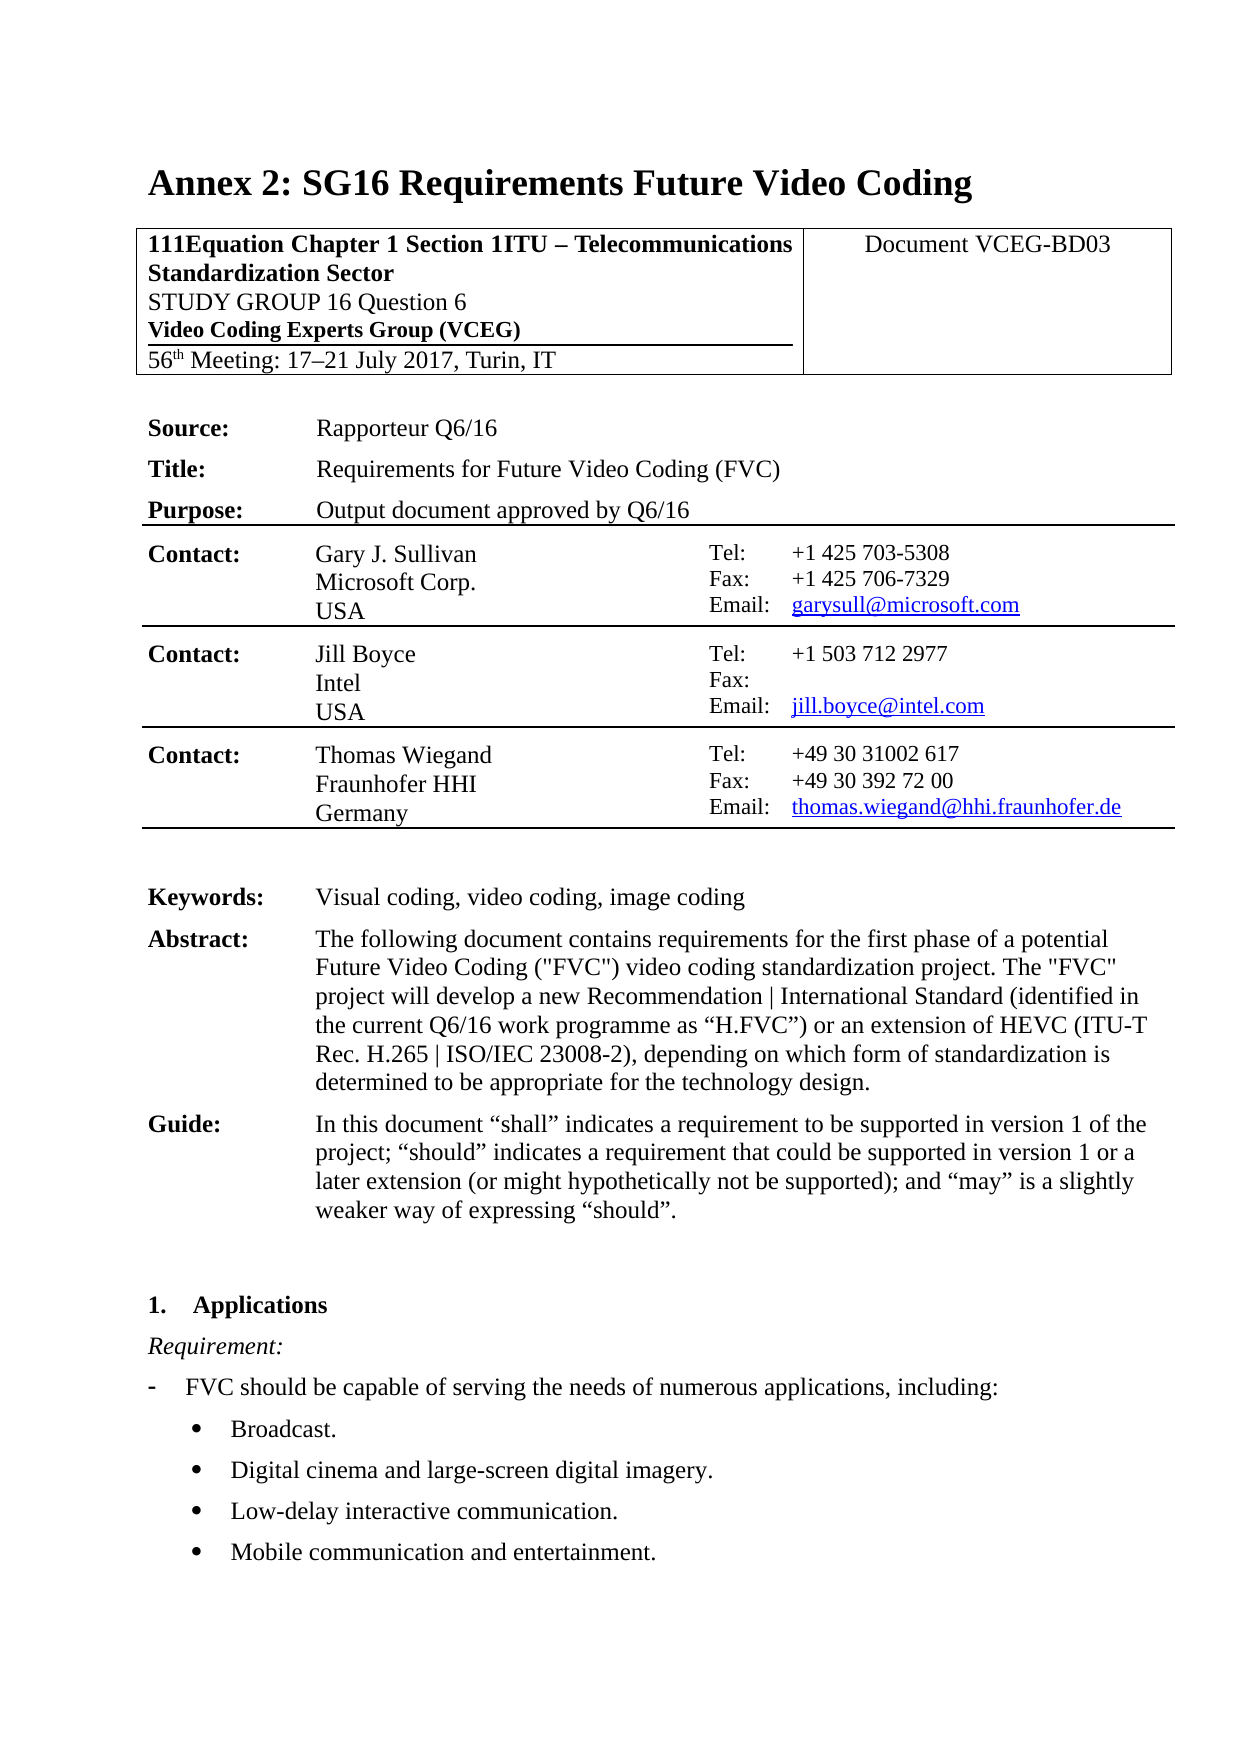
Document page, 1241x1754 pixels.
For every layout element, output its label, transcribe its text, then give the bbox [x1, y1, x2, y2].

table_header Visual coding, video coding, image coding [309, 870, 1176, 911]
table_cell Tel: +1 503 712 2977 Fax: Email: jill.boyce@intel.com [703, 627, 1175, 726]
list Mobile communication and entertainment. [192, 1537, 1122, 1566]
list FVC should be capable of serving the needs of numerous applications, including: [148, 1372, 1122, 1401]
table_cell Requirements for Future Video Coding (FVC) [310, 442, 1175, 483]
table_cell Output document approved by Q6/16 [310, 483, 1175, 524]
list Broadcast. [192, 1414, 1122, 1442]
table_cell Abstract: [142, 911, 309, 1096]
table_cell Purpose: [142, 483, 310, 524]
table_header ITU – Telecommunications Standardization Sector STUDY GROUP 16 Question 6 Video Coding Experts Group (VCEG) 56th Meeting: 17–21 July 2017, Turin, IT [137, 229, 803, 374]
table_header Rapporteur Q6/16 [310, 400, 1175, 442]
table_cell Guide: [142, 1096, 309, 1224]
table_cell Title: [142, 442, 310, 483]
table_cell Tel: +49 30 31002 617 Fax: +49 30 392 72 00 Email: thomas.wiegand@hhi.fraunhofer.de [703, 728, 1175, 827]
table_cell Contact: [142, 728, 309, 827]
list Low-delay interactive communication. [192, 1496, 1122, 1525]
text Annex 2: SG16 Requirements Future Video Coding [148, 160, 1122, 203]
list Digital cinema and large-screen digital imagery. [192, 1455, 1122, 1484]
text 1. Applications [148, 1290, 1122, 1319]
text Requirement: [148, 1331, 1122, 1360]
table_cell Contact: [142, 526, 309, 625]
table_cell Gary J. Sullivan Microsoft Corp. USA [309, 526, 703, 625]
table_cell Tel: +1 425 703-5308 Fax: +1 425 706-7329 Email: garysull@microsoft.com [703, 526, 1175, 625]
table_cell The following document contains requirements for the first phase of a potential Future Video Coding ("FVC") video coding standardization project. The "FVC" project will develop a new Recommendation | International Standard (identified in the current Q6/16 work programme as “H.FVC”) or an extension of HEVC (ITU-T Rec. H.265 | ISO/IEC 23008-2), depending on which form of standardization is determined to be appropriate for the technology design. [309, 911, 1176, 1096]
table_header Keywords: [142, 870, 309, 911]
table_cell Contact: [142, 627, 309, 726]
table_header Source: [142, 400, 310, 442]
table_cell Thomas Wiegand Fraunhofer HHI Germany [309, 728, 703, 827]
table_cell Jill Boyce Intel USA [309, 627, 703, 726]
table_cell In this document “shall” indicates a requirement to be supported in version 1 of the project; “should” indicates a requirement that could be supported in version 1 or a later extension (or might hypothetically not be supported); and “may” is a slightly weaker way of expressing “should”. [309, 1096, 1176, 1224]
table_header Document VCEG-BD03 [804, 229, 1171, 374]
